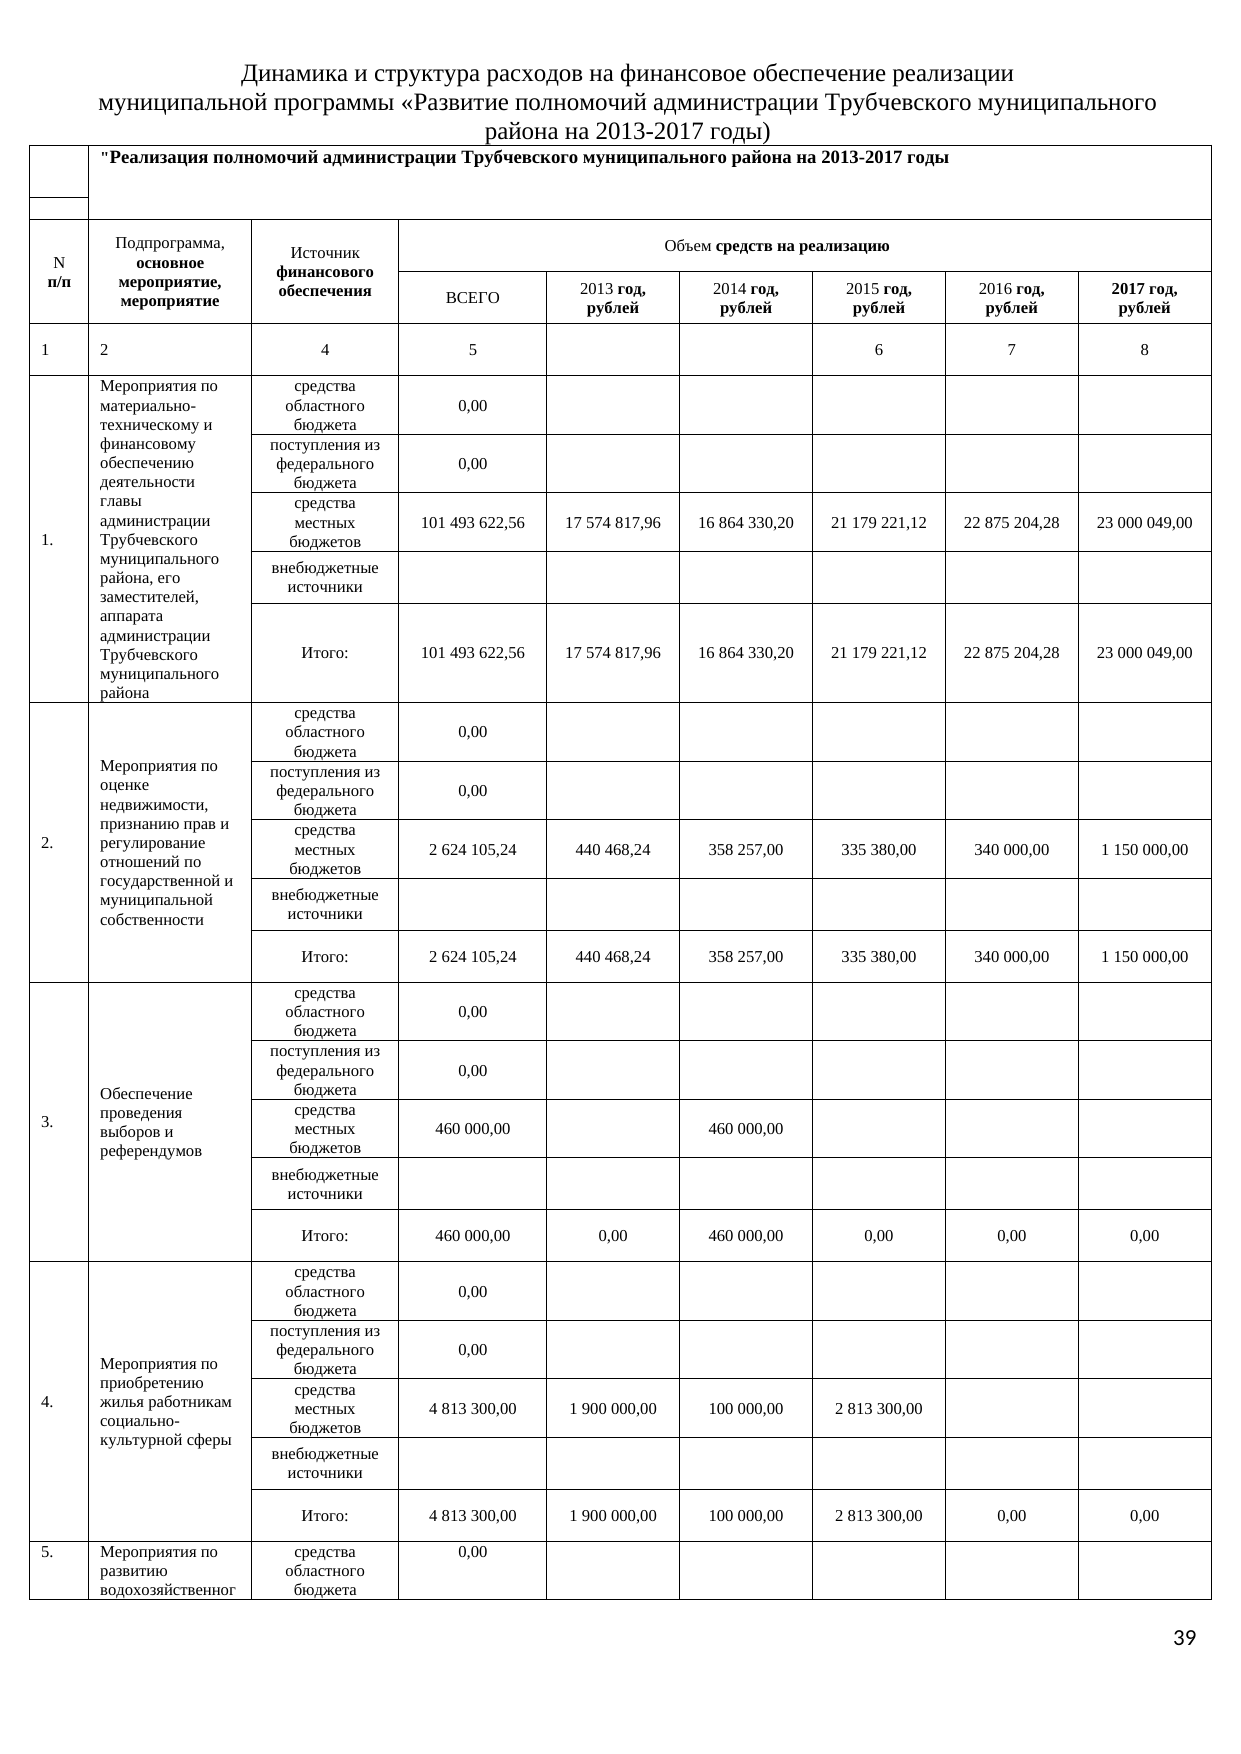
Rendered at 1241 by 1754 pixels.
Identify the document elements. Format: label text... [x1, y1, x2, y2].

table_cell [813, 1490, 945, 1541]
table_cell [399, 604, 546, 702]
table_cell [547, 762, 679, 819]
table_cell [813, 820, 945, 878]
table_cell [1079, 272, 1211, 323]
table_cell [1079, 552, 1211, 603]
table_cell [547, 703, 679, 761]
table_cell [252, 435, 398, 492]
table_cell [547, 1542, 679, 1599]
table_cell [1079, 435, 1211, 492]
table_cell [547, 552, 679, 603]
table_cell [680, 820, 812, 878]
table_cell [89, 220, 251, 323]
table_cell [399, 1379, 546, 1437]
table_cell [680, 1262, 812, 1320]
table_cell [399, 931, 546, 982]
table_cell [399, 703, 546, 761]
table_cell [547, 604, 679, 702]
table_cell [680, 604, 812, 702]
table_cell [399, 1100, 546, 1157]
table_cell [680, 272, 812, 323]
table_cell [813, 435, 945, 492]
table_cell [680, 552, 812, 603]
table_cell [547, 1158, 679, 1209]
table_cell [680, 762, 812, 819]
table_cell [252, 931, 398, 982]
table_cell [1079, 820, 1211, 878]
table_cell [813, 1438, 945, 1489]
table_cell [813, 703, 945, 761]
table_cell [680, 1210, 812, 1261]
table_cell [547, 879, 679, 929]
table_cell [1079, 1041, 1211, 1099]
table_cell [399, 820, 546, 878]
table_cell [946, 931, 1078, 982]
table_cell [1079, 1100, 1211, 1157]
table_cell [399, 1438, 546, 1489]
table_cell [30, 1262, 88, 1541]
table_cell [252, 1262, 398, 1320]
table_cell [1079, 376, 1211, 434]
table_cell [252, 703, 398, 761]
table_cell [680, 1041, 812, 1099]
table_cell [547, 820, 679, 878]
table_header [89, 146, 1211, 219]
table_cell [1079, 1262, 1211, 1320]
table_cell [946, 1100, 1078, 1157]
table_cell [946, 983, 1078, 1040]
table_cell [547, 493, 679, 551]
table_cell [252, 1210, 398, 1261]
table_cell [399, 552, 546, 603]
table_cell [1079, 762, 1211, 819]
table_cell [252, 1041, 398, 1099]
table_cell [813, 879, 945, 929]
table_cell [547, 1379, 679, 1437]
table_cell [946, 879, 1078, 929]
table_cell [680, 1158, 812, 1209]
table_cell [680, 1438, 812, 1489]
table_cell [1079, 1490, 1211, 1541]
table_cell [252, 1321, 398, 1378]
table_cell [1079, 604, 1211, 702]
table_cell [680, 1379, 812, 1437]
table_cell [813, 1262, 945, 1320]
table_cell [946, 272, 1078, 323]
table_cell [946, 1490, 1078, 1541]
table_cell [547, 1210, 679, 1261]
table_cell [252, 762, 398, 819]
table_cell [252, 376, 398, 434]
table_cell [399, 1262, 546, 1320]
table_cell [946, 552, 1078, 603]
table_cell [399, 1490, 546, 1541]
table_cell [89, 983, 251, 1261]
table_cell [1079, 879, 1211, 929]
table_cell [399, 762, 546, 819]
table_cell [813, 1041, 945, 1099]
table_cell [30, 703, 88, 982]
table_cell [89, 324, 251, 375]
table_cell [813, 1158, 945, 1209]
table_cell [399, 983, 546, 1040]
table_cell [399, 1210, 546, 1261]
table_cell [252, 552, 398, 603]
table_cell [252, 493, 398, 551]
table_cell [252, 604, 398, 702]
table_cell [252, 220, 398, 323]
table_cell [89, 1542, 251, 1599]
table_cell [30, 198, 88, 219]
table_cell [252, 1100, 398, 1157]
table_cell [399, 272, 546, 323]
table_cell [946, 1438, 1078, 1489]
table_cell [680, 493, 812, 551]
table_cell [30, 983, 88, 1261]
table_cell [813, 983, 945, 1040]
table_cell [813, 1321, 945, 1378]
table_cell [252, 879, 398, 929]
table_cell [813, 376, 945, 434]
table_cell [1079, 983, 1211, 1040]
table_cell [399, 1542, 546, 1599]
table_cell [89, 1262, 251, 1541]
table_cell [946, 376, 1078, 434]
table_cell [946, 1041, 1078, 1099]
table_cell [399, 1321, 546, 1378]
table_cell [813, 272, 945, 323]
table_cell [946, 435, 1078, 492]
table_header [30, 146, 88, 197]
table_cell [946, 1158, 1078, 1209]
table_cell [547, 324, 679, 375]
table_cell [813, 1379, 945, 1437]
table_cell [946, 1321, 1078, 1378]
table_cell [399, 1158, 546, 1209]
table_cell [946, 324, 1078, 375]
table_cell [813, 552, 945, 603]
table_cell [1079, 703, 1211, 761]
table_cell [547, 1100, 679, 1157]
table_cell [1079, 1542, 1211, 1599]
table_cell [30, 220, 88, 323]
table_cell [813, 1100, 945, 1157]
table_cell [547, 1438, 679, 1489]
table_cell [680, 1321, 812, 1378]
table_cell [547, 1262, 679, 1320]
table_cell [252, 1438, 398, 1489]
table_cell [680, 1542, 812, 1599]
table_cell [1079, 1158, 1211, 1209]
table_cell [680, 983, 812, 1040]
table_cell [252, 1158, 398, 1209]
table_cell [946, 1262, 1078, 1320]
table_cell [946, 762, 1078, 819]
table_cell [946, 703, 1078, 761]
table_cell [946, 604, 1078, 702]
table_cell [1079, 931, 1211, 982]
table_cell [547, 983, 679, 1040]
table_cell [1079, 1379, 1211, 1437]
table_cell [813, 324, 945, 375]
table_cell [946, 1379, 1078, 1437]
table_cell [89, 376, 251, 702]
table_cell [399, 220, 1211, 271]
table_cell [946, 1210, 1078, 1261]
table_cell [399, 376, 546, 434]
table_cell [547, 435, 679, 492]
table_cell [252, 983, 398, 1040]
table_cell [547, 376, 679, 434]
text Динамика и структура расходов на финансовое обеспечение реализации муниципальной программы «Развитие полномочий администрации Трубчевского муниципального района на 2013-2017 годы) [59, 58, 1196, 144]
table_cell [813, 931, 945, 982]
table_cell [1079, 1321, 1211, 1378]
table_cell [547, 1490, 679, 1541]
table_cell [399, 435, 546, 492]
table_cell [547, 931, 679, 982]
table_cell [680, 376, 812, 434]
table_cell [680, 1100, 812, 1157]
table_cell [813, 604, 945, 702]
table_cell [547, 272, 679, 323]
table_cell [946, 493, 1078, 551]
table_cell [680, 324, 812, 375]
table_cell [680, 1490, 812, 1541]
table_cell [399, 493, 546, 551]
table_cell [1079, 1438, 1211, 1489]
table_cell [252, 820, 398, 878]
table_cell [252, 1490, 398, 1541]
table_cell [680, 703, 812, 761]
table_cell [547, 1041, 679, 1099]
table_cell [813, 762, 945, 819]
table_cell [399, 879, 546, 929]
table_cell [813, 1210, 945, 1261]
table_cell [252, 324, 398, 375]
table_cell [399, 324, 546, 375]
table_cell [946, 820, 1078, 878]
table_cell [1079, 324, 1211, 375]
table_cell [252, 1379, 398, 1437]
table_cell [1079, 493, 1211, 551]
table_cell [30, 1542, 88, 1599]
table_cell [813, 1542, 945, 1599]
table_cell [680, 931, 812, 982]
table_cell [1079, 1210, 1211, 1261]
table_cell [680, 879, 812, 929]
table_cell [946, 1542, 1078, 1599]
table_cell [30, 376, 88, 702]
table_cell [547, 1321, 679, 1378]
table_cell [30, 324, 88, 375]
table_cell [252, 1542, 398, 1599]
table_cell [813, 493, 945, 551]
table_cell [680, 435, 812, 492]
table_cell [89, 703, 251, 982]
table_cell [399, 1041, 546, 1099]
